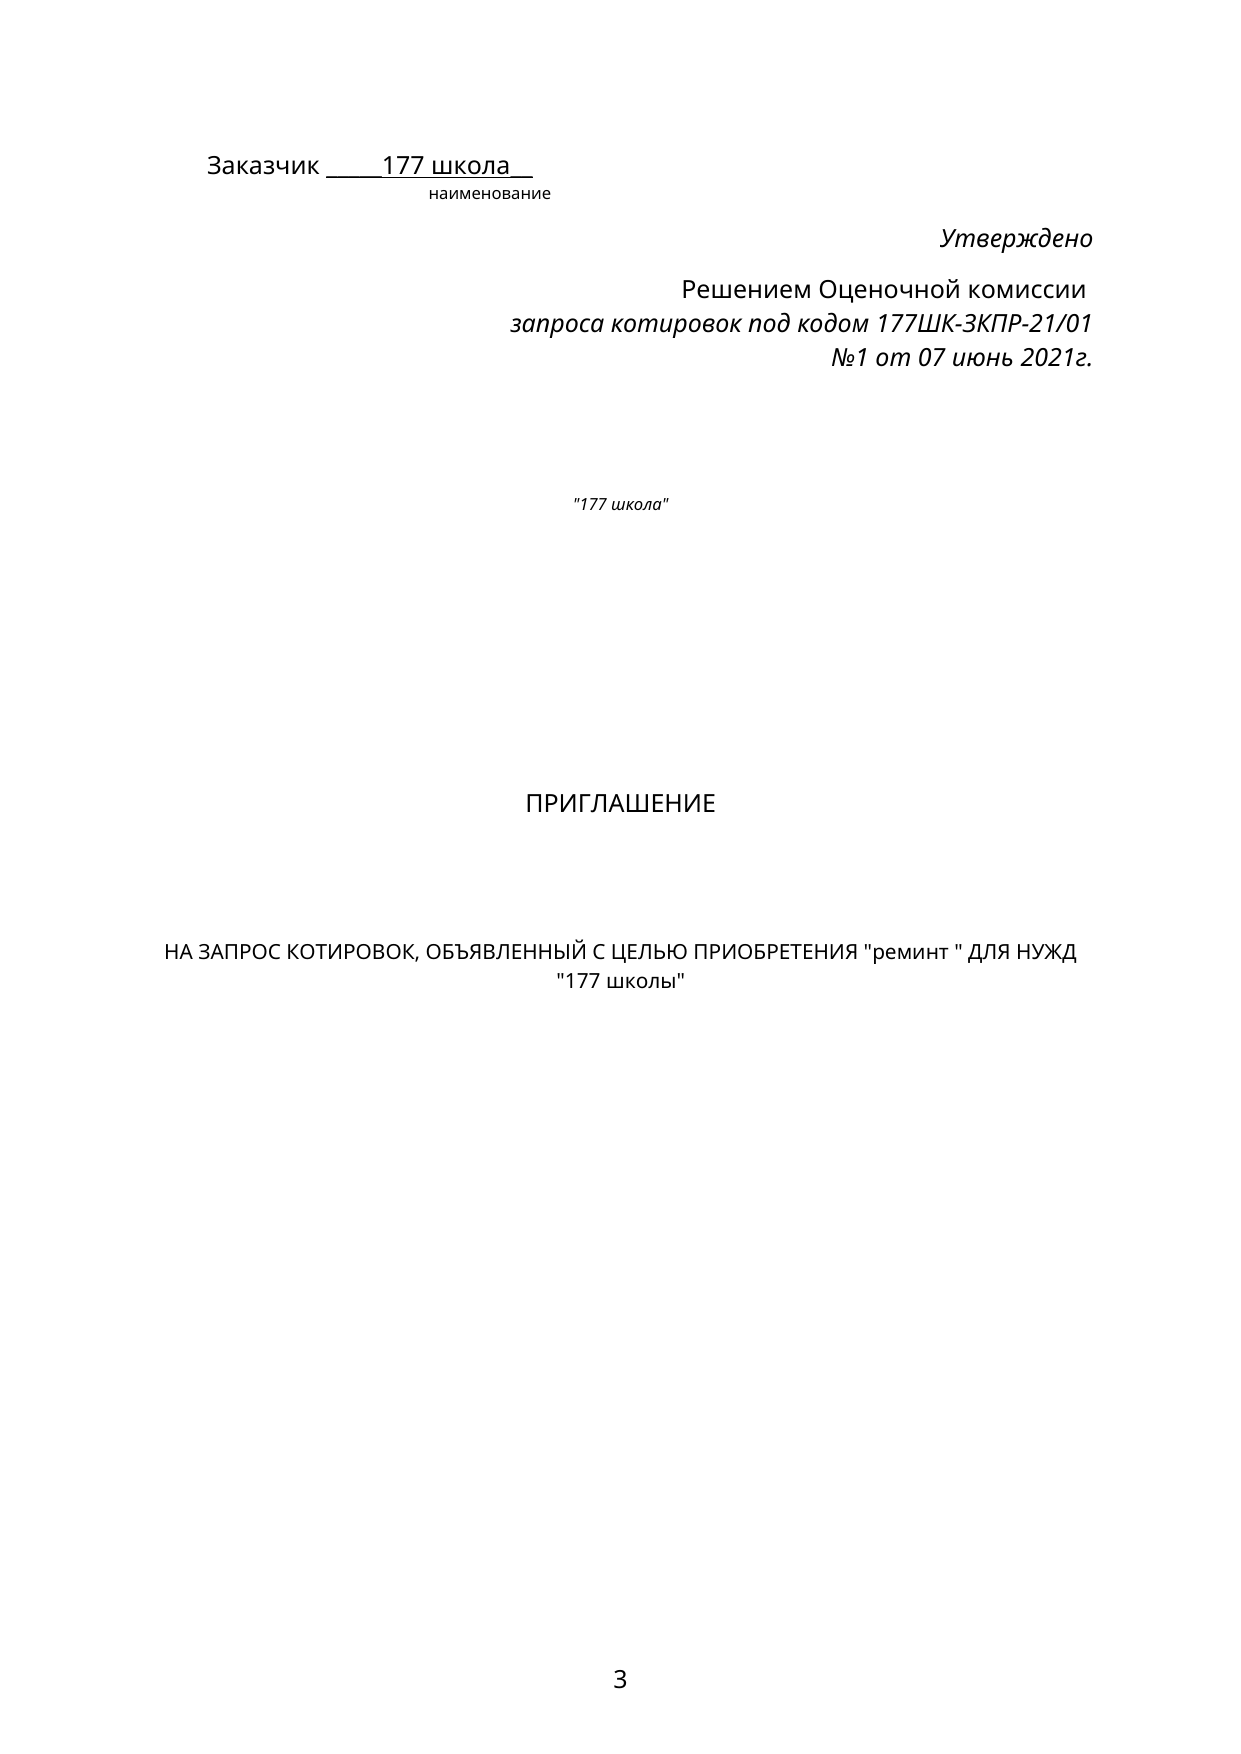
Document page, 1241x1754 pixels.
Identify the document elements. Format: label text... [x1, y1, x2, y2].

text НА ЗАПРОС КОТИРОВОК, ОБЪЯВЛЕННЫЙ С ЦЕЛЬЮ ПРИОБРЕТЕНИЯ "реминт " ДЛЯ НУЖД "177 школы" [148, 937, 1093, 994]
text Заказчик _____177 школа__ [148, 148, 1092, 182]
text Утверждено [148, 221, 1093, 255]
text Решением Оценочной комиссии запроса котировок под кодом 177ШК-ЗКПР-21/01 №1 от 07 июнь 2021г. [148, 272, 1093, 374]
text наименование [428, 182, 1092, 204]
text "177 школа" [148, 492, 1093, 515]
text ПРИГЛАШЕНИЕ [148, 785, 1093, 819]
